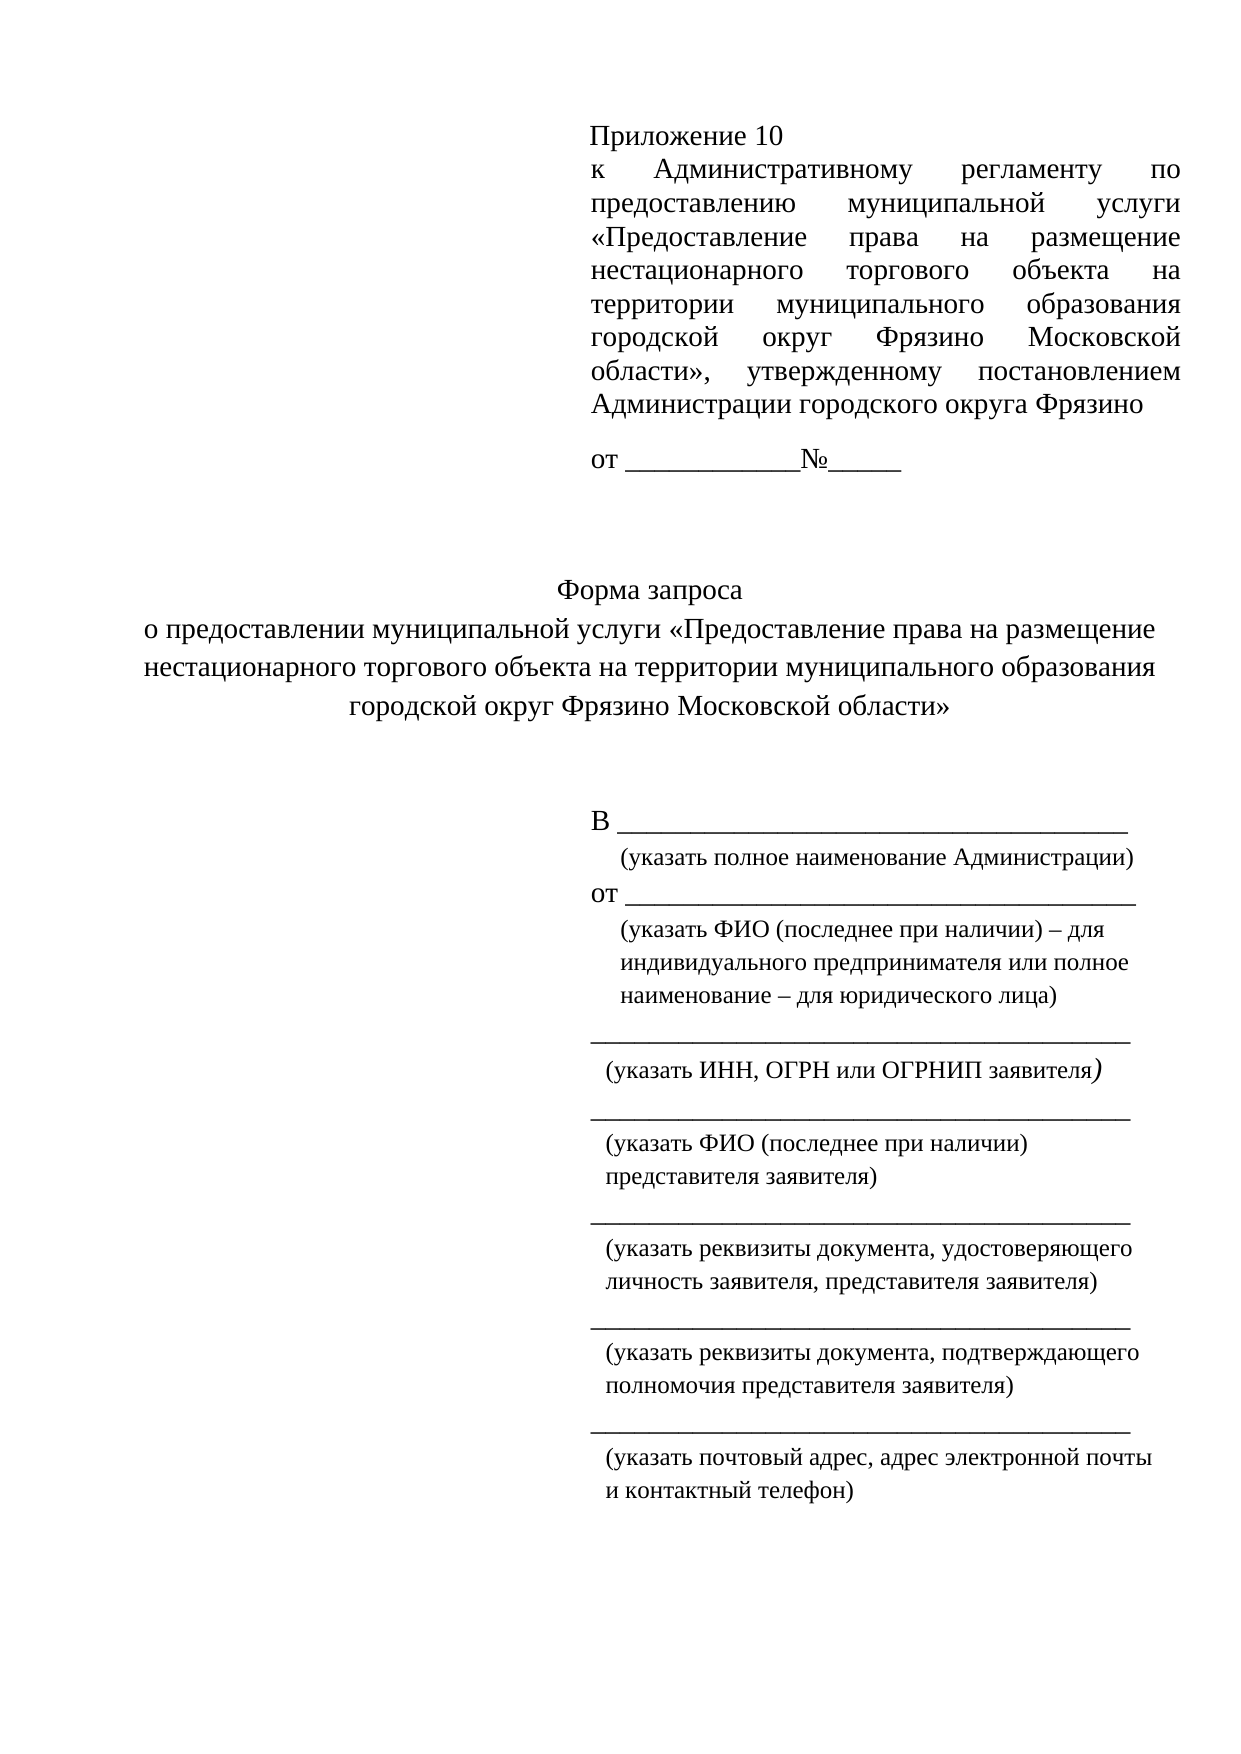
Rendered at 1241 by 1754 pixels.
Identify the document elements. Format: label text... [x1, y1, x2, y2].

text Форма запроса [118, 572, 1181, 606]
text о предоставлении муниципальной услуги «Предоставление права на размещение нестационарного торгового объекта на территории муниципального образования городской округ Фрязино Московской области» [118, 611, 1181, 721]
text _____________________________________ [118, 1403, 1181, 1437]
text (указать почтовый адрес, адрес электронной почты и контактный телефон) [605, 1442, 1181, 1504]
text _____________________________________ [118, 1299, 1181, 1332]
text к Административному регламенту по предоставлению муниципальной услуги «Предоставление права на размещение нестационарного торгового объекта на территории муниципального образования городской округ Фрязино Московской области», утвержденному постановлением Администрации городского округа Фрязино [591, 152, 1181, 420]
text (указать реквизиты документа, удостоверяющего личность заявителя, представителя заявителя) [605, 1233, 1181, 1295]
text от ____________№_____ [591, 441, 1181, 474]
text _____________________________________ [118, 1090, 1181, 1123]
text _____________________________________ [118, 1194, 1181, 1228]
text В ___________________________________ [118, 803, 1181, 837]
text (указать ИНН, ОГРН или ОГРНИП заявителя) [605, 1051, 1181, 1085]
text _____________________________________ [118, 1013, 1181, 1046]
text (указать полное наименование Администрации) [620, 842, 1181, 871]
text от ___________________________________ [118, 875, 1181, 909]
text Приложение 10 [118, 118, 1181, 152]
text (указать ФИО (последнее при наличии) – для индивидуального предпринимателя или полное наименование – для юридического лица) [620, 914, 1181, 1008]
text (указать реквизиты документа, подтверждающего полномочия представителя заявителя) [605, 1337, 1181, 1399]
text (указать ФИО (последнее при наличии) представителя заявителя) [605, 1128, 1181, 1190]
